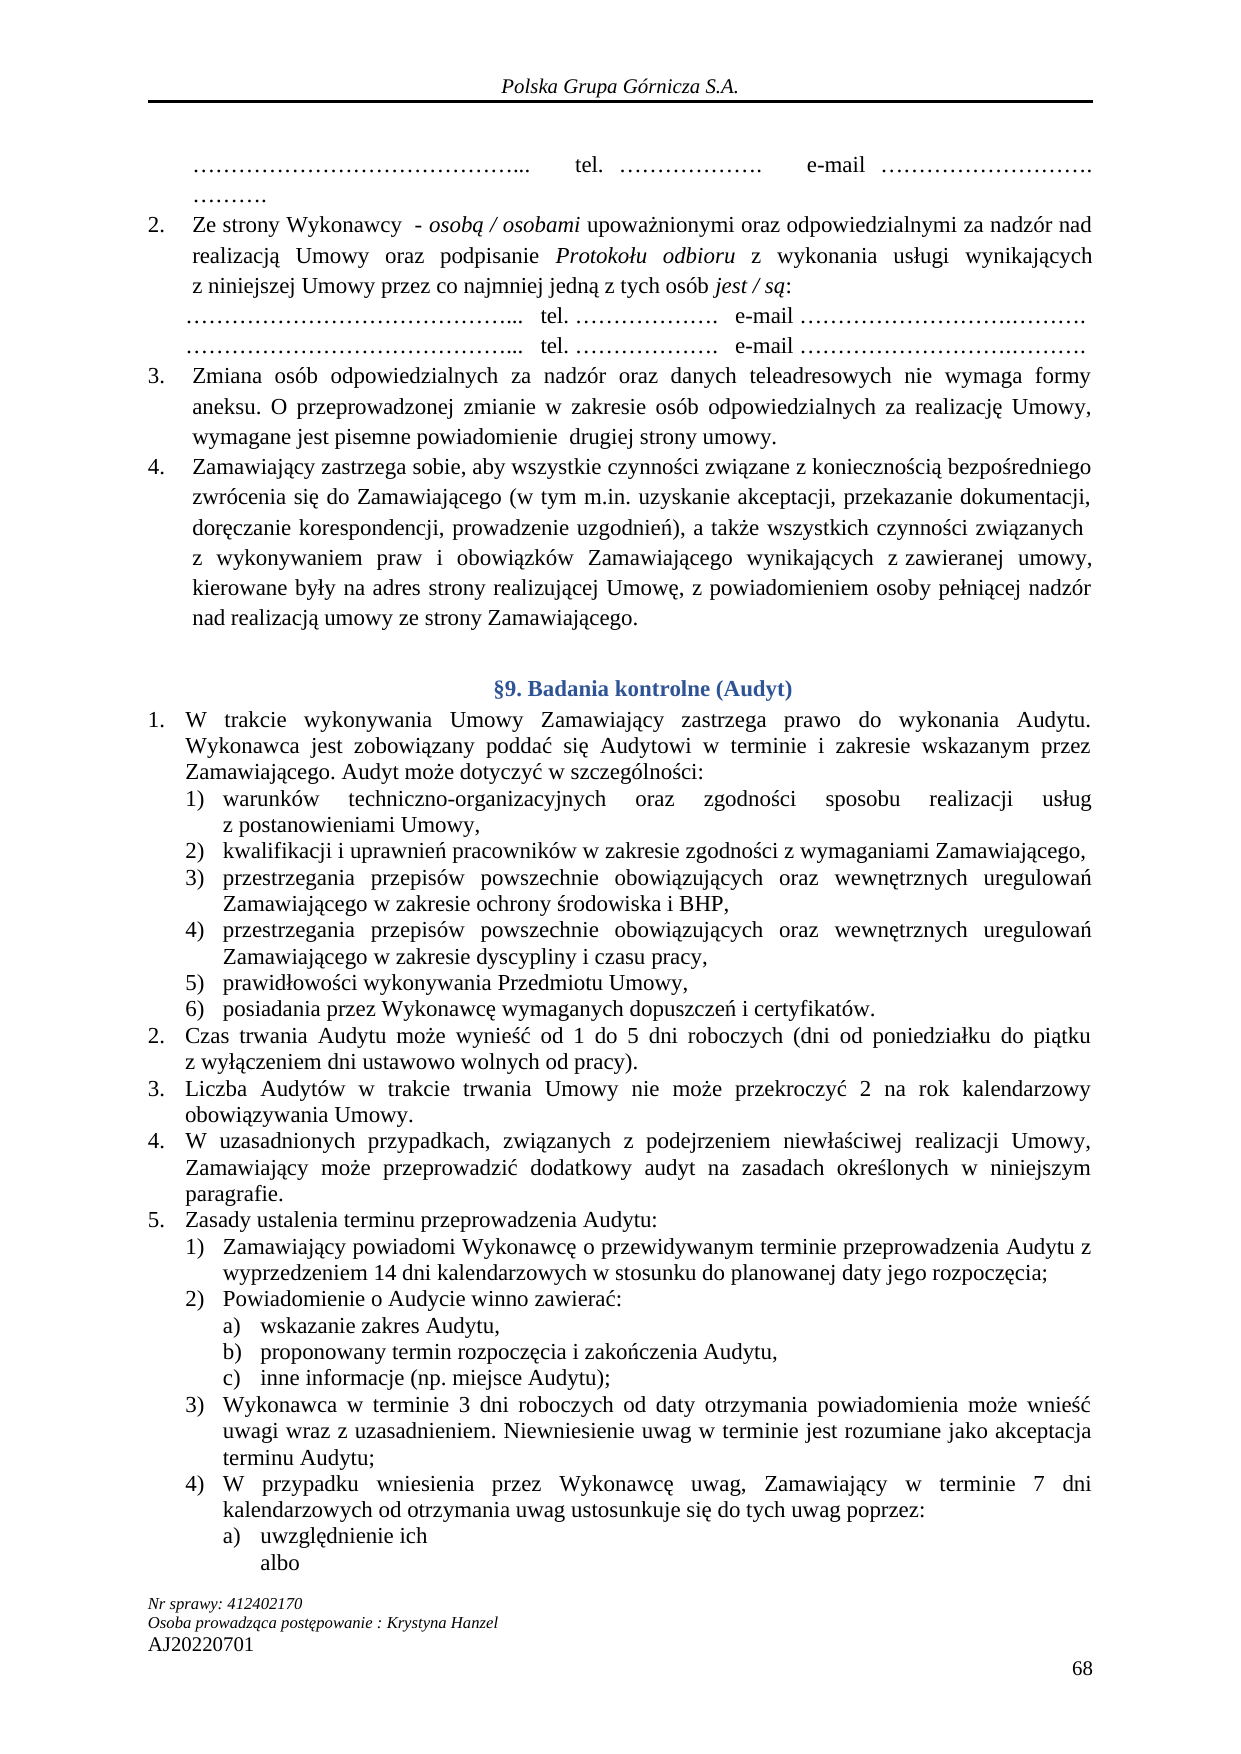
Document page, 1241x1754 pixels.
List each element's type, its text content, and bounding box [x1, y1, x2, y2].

list Zasady ustalenia terminu przeprowadzenia Audytu: [148, 1206, 1093, 1233]
list kwalifikacji i uprawnień pracowników w zakresie zgodności z wymaganiami Zamawiającego, [185, 837, 1093, 864]
list Powiadomienie o Audycie winno zawierać: [185, 1285, 1093, 1312]
list posiadania przez Wykonawcę wymaganych dopuszczeń i certyfikatów. [185, 996, 1093, 1022]
list Czas trwania Audytu może wynieść od 1 do 5 dni roboczych (dni od poniedziałku do piątku z wyłączeniem dni ustawowo wolnych od pracy). [148, 1022, 1093, 1074]
text ……………………………………... tel. ………………. e-mail ……………………….………. [185, 332, 1093, 359]
list W przypadku wniesienia przez Wykonawcę uwag, Zamawiający w terminie 7 dni kalendarzowych od otrzymania uwag ustosunkuje się do tych uwag poprzez: [185, 1470, 1093, 1523]
list prawidłowości wykonywania Przedmiotu Umowy, [185, 969, 1093, 996]
list wskazanie zakres Audytu, [223, 1312, 1093, 1338]
list Zmiana osób odpowiedzialnych za nadzór oraz danych teleadresowych nie wymaga formy aneksu. O przeprowadzonej zmianie w zakresie osób odpowiedzialnych za realizację Umowy, wymagane jest pisemne powiadomienie drugiej strony umowy. [148, 363, 1093, 449]
list uwzględnienie ich [223, 1523, 1093, 1549]
text ……………………………………... tel. ………………. e-mail ……………………….………. [185, 302, 1093, 328]
list Zamawiający powiadomi Wykonawcę o przewidywanym terminie przeprowadzenia Audytu z wyprzedzeniem 14 dni kalendarzowych w stosunku do planowanej daty jego rozpoczęcia; [185, 1233, 1093, 1285]
list warunków techniczno-organizacyjnych oraz zgodności sposobu realizacji usług z postanowieniami Umowy, [185, 785, 1093, 837]
list proponowany termin rozpoczęcia i zakończenia Audytu, [223, 1338, 1093, 1364]
list inne informacje (np. miejsce Audytu); [223, 1364, 1093, 1391]
list przestrzegania przepisów powszechnie obowiązujących oraz wewnętrznych uregulowań Zamawiającego w zakresie ochrony środowiska i BHP, [185, 864, 1093, 916]
list Ze strony Wykonawcy - osobą / osobami upoważnionymi oraz odpowiedzialnymi za nadzór nad realizacją Umowy oraz podpisanie Protokołu odbioru z wykonania usługi wynikających z niniejszej Umowy przez co najmniej jedną z tych osób jest / są: [148, 212, 1093, 298]
subtitle §9. Badania kontrolne (Audyt) [193, 675, 1093, 702]
list Wykonawca w terminie 3 dni roboczych od daty otrzymania powiadomienia może wnieść uwagi wraz z uzasadnieniem. Niewniesienie uwag w terminie jest rozumiane jako akceptacja terminu Audytu; [185, 1391, 1093, 1470]
list Zamawiający zastrzega sobie, aby wszystkie czynności związane z koniecznością bezpośredniego zwrócenia się do Zamawiającego (w tym m.in. uzyskanie akceptacji, przekazanie dokumentacji, doręczanie korespondencji, prowadzenie uzgodnień), a także wszystkich czynności związanych z wykonywaniem praw i obowiązków Zamawiającego wynikających z zawieranej umowy, kierowane były na adres strony realizującej Umowę, z powiadomieniem osoby pełniącej nadzór nad realizacją umowy ze strony Zamawiającego. [148, 453, 1093, 631]
list albo [260, 1549, 1093, 1575]
list Liczba Audytów w trakcie trwania Umowy nie może przekroczyć 2 na rok kalendarzowy obowiązywania Umowy. [148, 1074, 1093, 1127]
list W trakcie wykonywania Umowy Zamawiający zastrzega prawo do wykonania Audytu. Wykonawca jest zobowiązany poddać się Audytowi w terminie i zakresie wskazanym przez Zamawiającego. Audyt może dotyczyć w szczególności: [148, 706, 1093, 785]
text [192, 151, 1093, 208]
list W uzasadnionych przypadkach, związanych z podejrzeniem niewłaściwej realizacji Umowy, Zamawiający może przeprowadzić dodatkowy audyt na zasadach określonych w niniejszym paragrafie. [148, 1127, 1093, 1206]
list przestrzegania przepisów powszechnie obowiązujących oraz wewnętrznych uregulowań Zamawiającego w zakresie dyscypliny i czasu pracy, [185, 916, 1093, 969]
